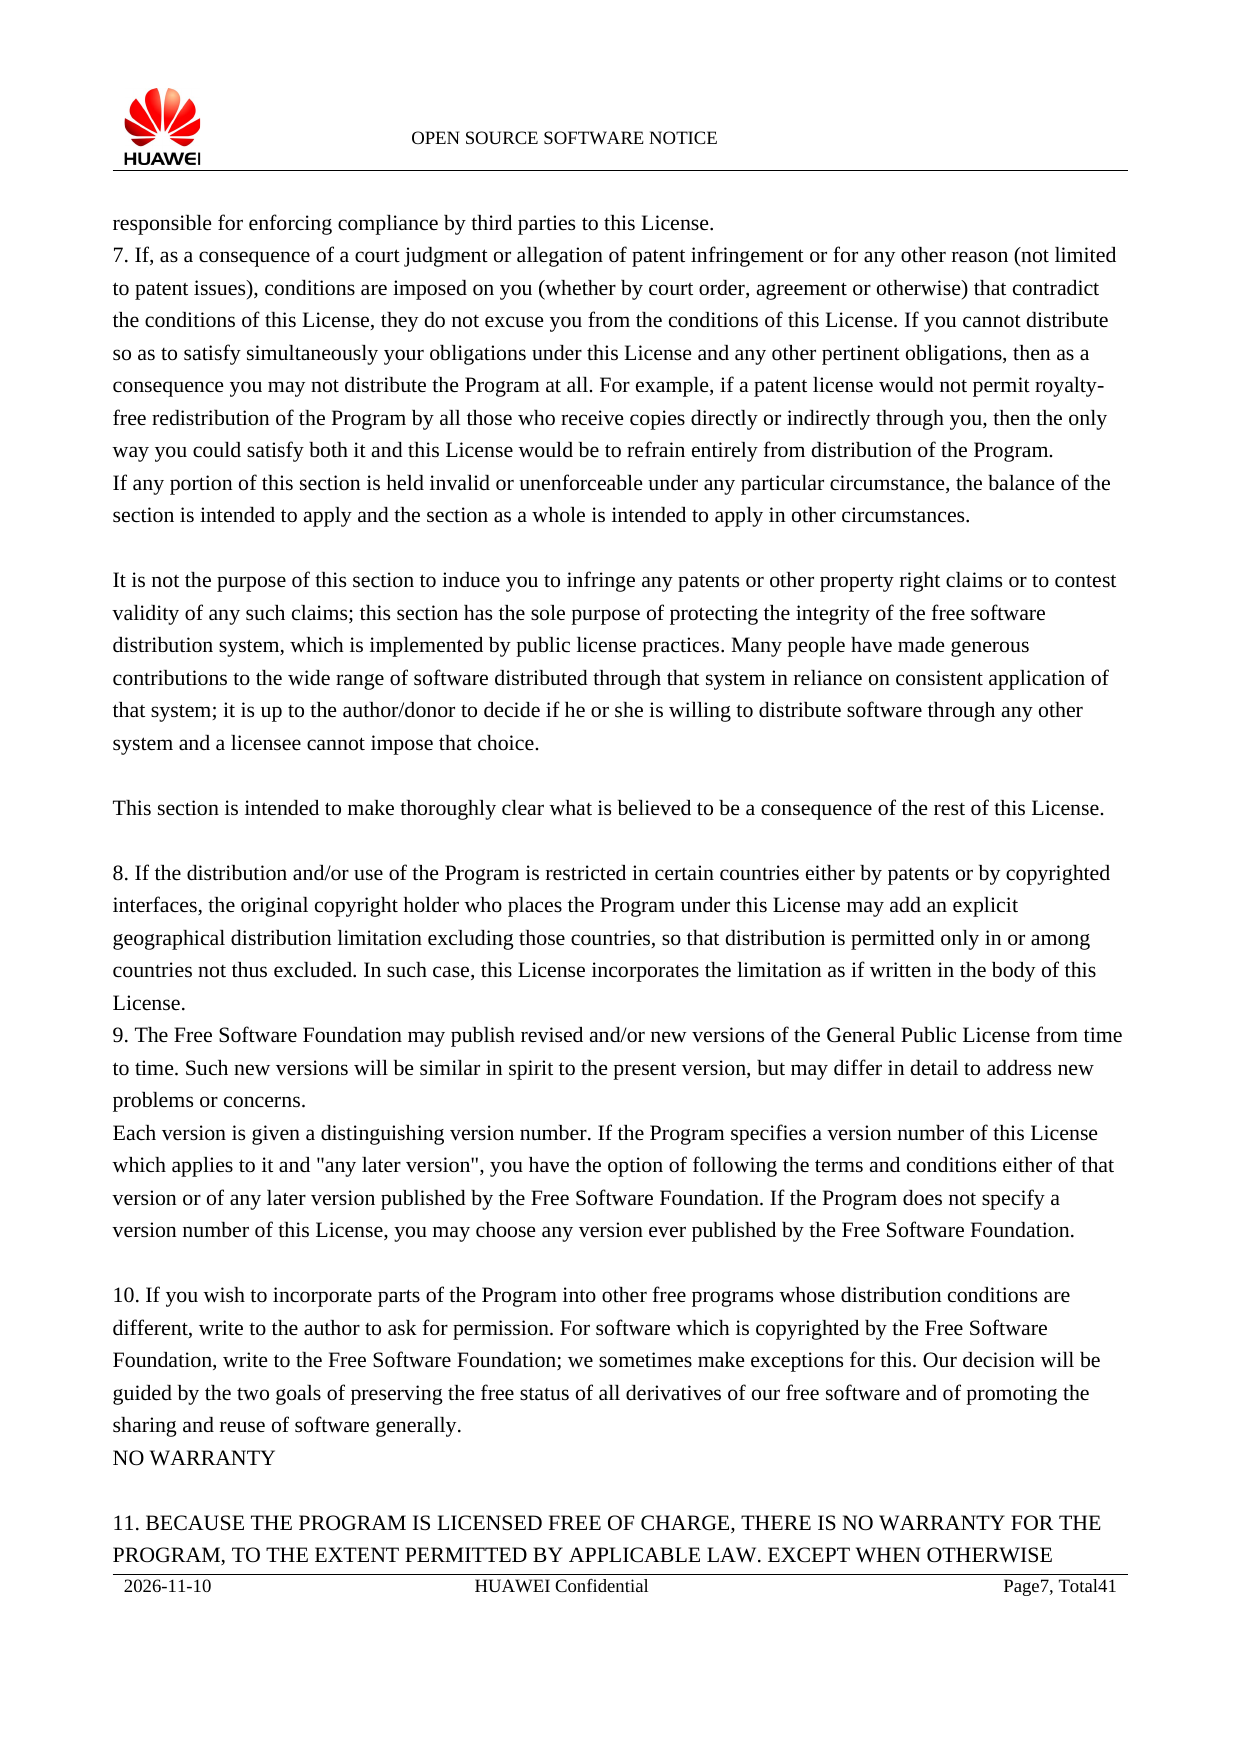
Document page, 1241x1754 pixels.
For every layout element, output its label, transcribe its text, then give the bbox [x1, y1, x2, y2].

picture [124, 88, 201, 165]
